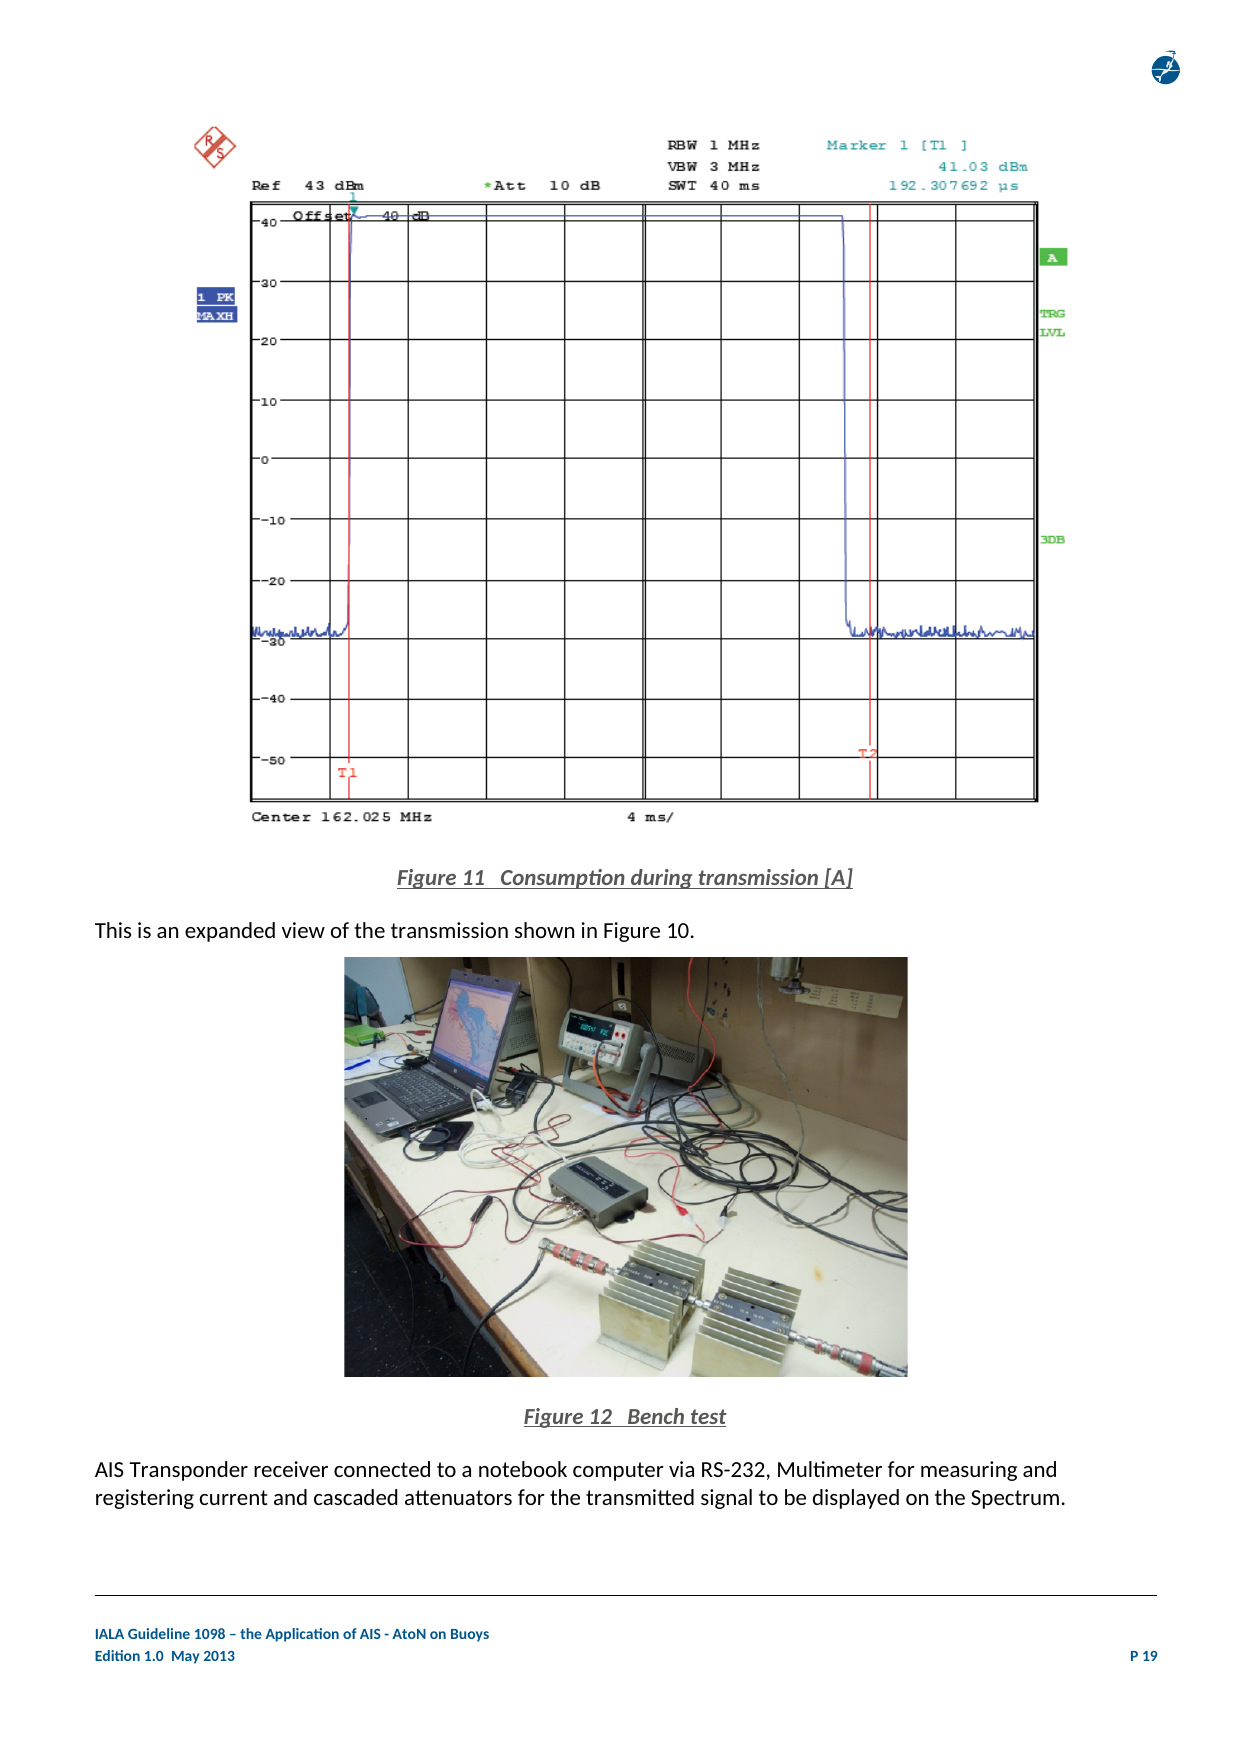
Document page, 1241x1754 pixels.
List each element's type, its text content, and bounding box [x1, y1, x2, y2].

picture [1120, 0, 1239, 119]
text AIS Transponder receiver connected to a notebook computer via RS-232, Multimeter for measuring and registering current and cascaded attenuators for the transmitted signal to be displayed on the Spectrum. [94, 1455, 1157, 1511]
text This is an expanded view of the transmission shown in Figure 10. [94, 917, 1157, 944]
picture [134, 113, 1118, 839]
text Bench test [94, 1402, 1157, 1430]
text Consumption during transmission [A] [94, 863, 1157, 892]
picture [344, 957, 908, 1377]
